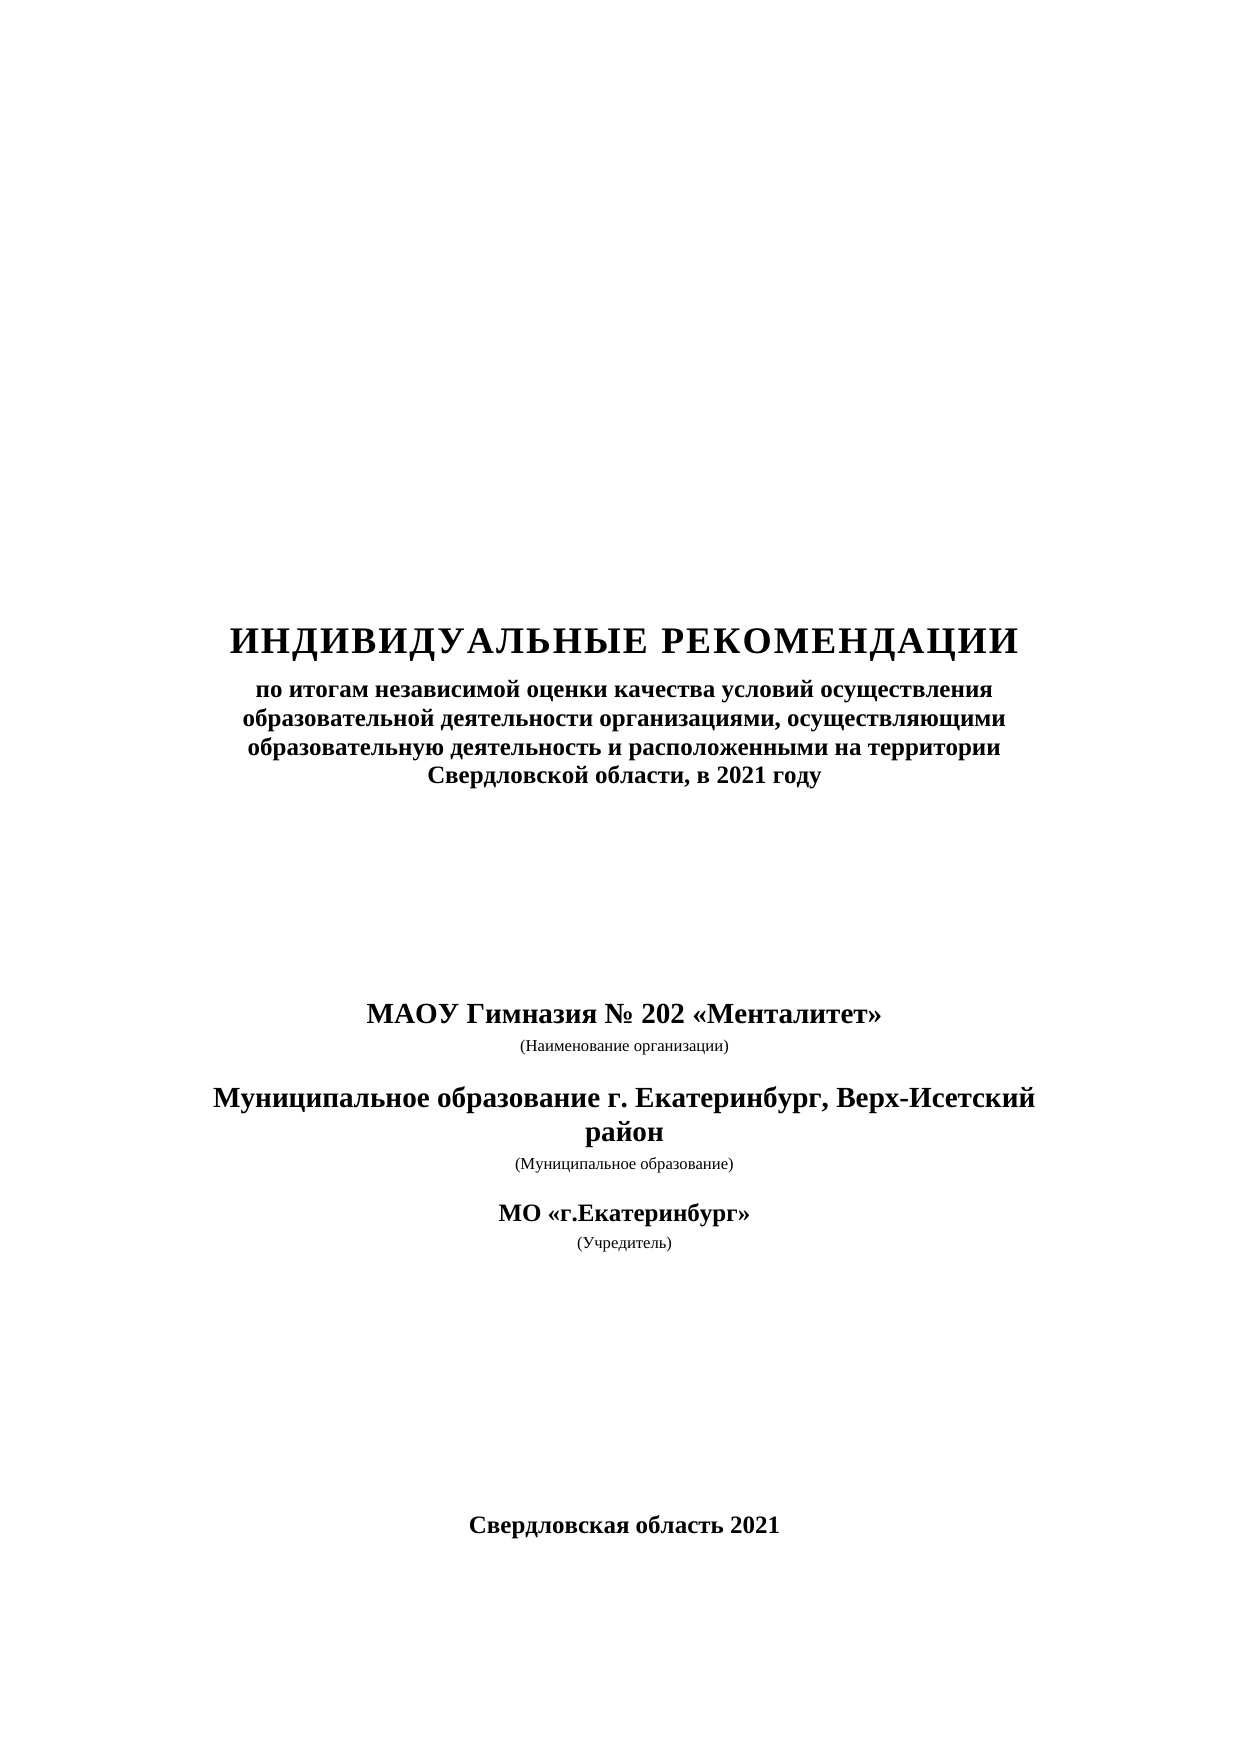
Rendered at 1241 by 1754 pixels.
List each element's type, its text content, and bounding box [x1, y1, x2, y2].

text по итогам независимой оценки качества условий осуществления образовательной деятельности организациями, осуществляющими образовательную деятельность и расположенными на территории Свердловской области, в 2021 году [177, 674, 1071, 789]
text МАОУ Гимназия № 202 «Менталитет» [177, 996, 1071, 1030]
text Свердловская область 2021 [177, 1510, 1071, 1539]
text (Муниципальное образование) [177, 1153, 1071, 1173]
text (Учредитель) [177, 1233, 1071, 1252]
text ИНДИВИДУАЛЬНЫЕ РЕКОМЕНДАЦИИ [177, 619, 1071, 662]
text Муниципальное образование г. Екатеринбург, Верх-Исетский район [177, 1080, 1071, 1147]
text МО «г.Екатеринбург» [177, 1198, 1071, 1226]
text (Наименование организации) [177, 1036, 1071, 1055]
